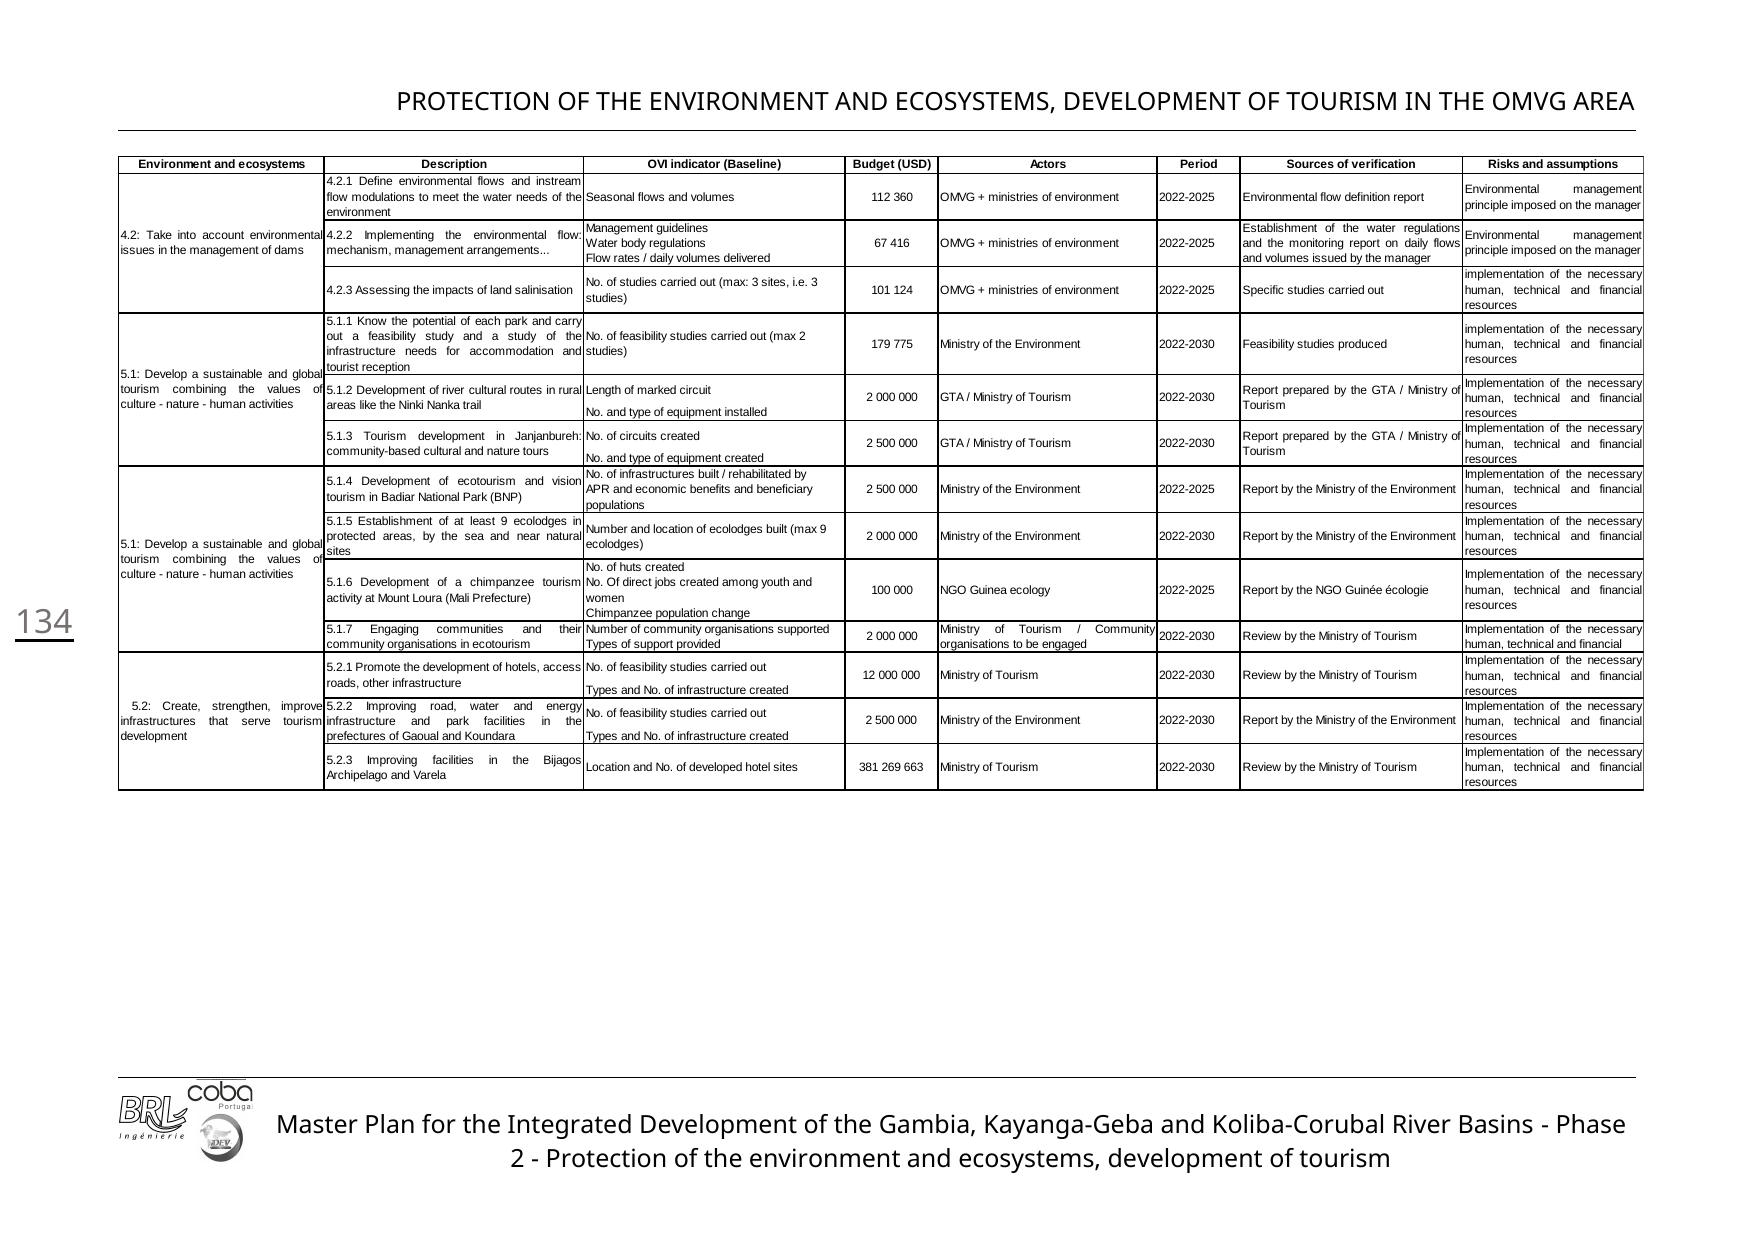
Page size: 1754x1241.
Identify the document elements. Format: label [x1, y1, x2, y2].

picture [118, 1079, 253, 1140]
